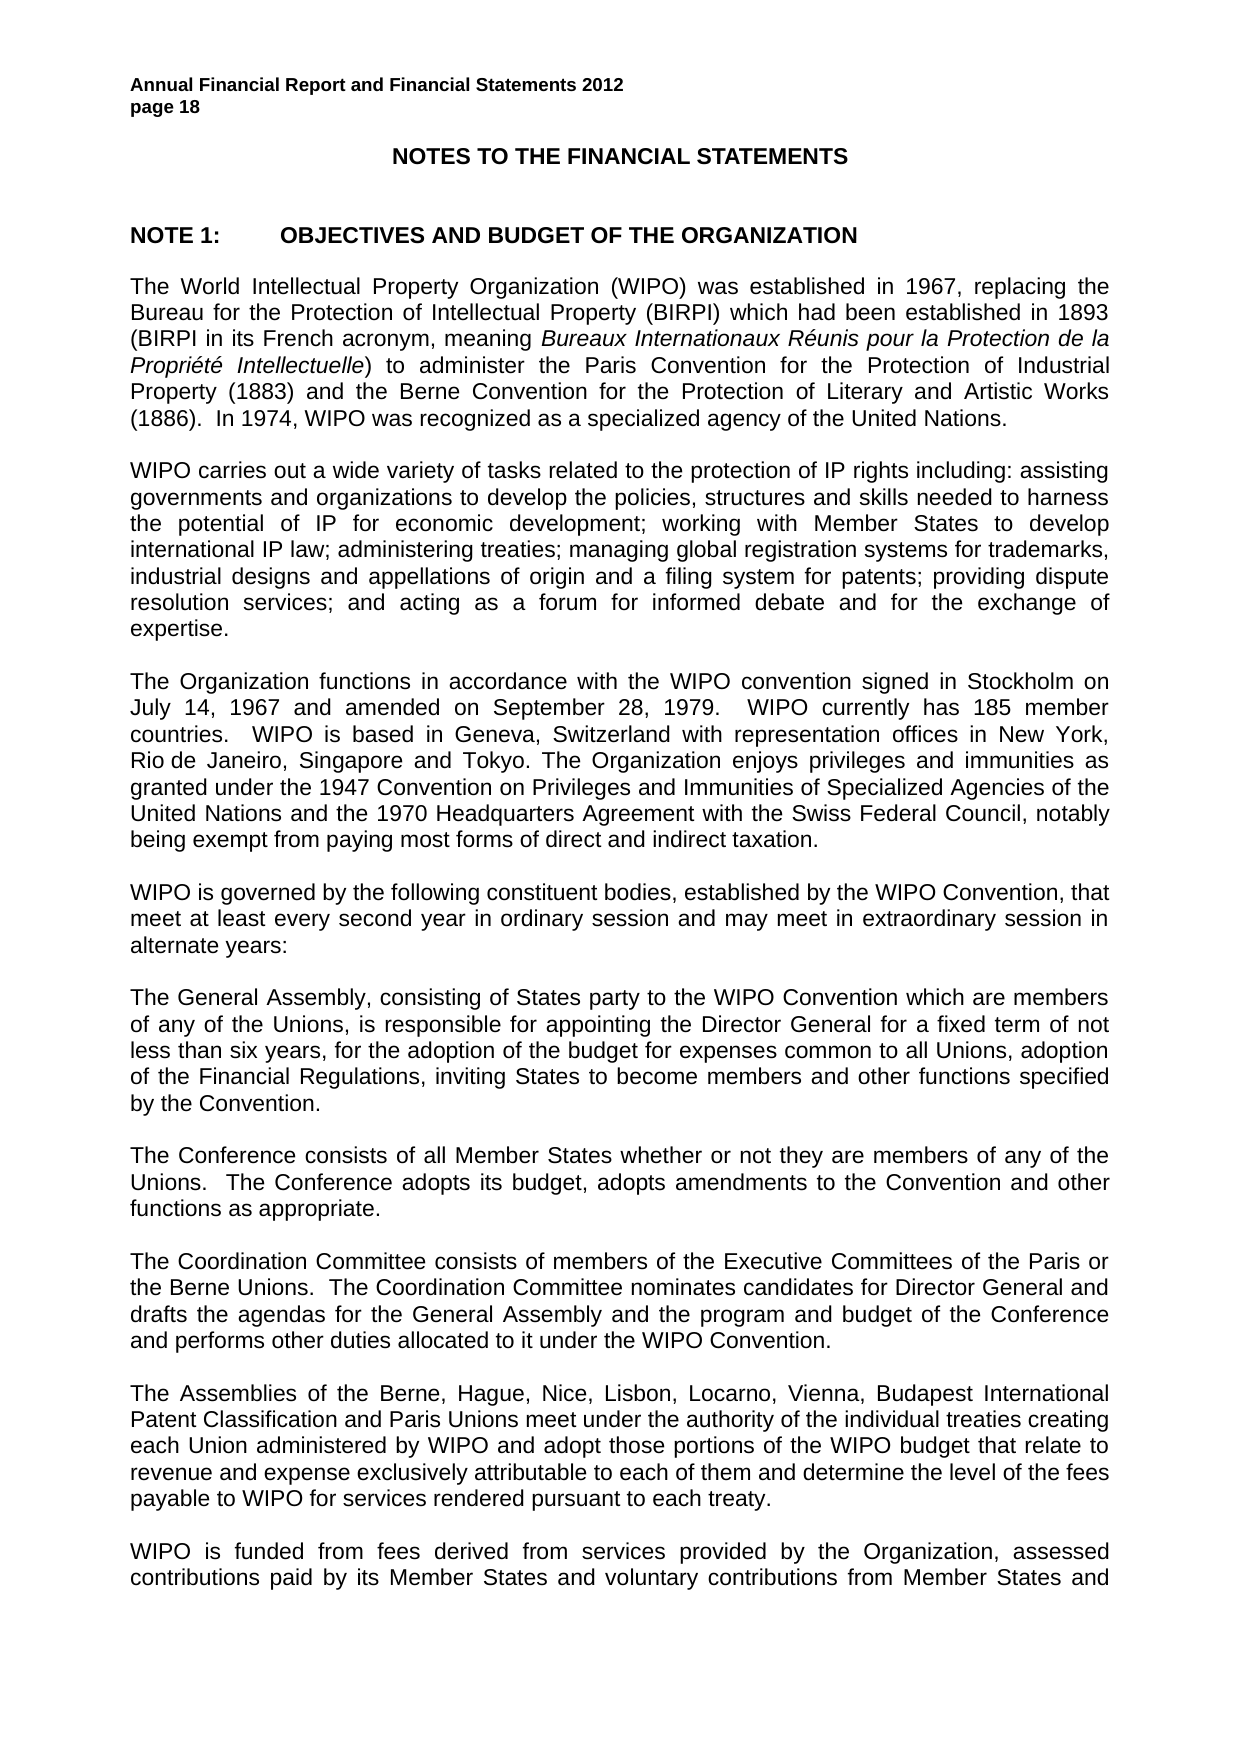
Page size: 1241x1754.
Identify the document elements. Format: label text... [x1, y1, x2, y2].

text NOTES TO THE FINANCIAL STATEMENTS [130, 143, 1110, 170]
text The General Assembly, consisting of States party to the WIPO Convention which are members of any of the Unions, is responsible for appointing the Director General for a fixed term of not less than six years, for the adoption of the budget for expenses common to all Unions, adoption of the Financial Regulations, inviting States to become members and other functions specified by the Convention. [130, 984, 1110, 1116]
text The Organization functions in accordance with the WIPO convention signed in Stockholm on July 14, 1967 and amended on September 28, 1979. WIPO currently has 185 member countries. WIPO is based in Geneva, Switzerland with representation offices in New York, Rio de Janeiro, Singapore and Tokyo. The Organization enjoys privileges and immunities as granted under the 1947 Convention on Privileges and Immunities of Specialized Agencies of the United Nations and the 1970 Headquarters Agreement with the Swiss Federal Council, notably being exempt from paying most forms of direct and indirect taxation. [130, 668, 1110, 852]
text The Assemblies of the Berne, Hague, Nice, Lisbon, Locarno, Vienna, Budapest International Patent Classification and Paris Unions meet under the authority of the individual treaties creating each Union administered by WIPO and adopt those portions of the WIPO budget that relate to revenue and expense exclusively attributable to each of them and determine the level of the fees payable to WIPO for services rendered pursuant to each treaty. [130, 1379, 1110, 1511]
text The Conference consists of all Member States whether or not they are members of any of the Unions. The Conference adopts its budget, adopts amendments to the Convention and other functions as appropriate. [130, 1142, 1110, 1221]
text NOTE 1: OBJECTIVES AND BUDGET OF THE ORGANIZATION [130, 222, 1110, 249]
text The Coordination Committee consists of members of the Executive Committees of the Paris or the Berne Unions. The Coordination Committee nominates candidates for Director General and drafts the agendas for the General Assembly and the program and budget of the Conference and performs other duties allocated to it under the WIPO Convention. [130, 1248, 1110, 1353]
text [130, 1538, 1110, 1590]
text The World Intellectual Property Organization (WIPO) was established in 1967, replacing the Bureau for the Protection of Intellectual Property (BIRPI) which had been established in 1893 (BIRPI in its French acronym, meaning Bureaux Internationaux Réunis pour la Protection de la Propriété Intellectuelle) to administer the Paris Convention for the Protection of Industrial Property (1883) and the Berne Convention for the Protection of Literary and Artistic Works (1886). In 1974, WIPO was recognized as a specialized agency of the United Nations. [130, 273, 1110, 431]
text WIPO is governed by the following constituent bodies, established by the WIPO Convention, that meet at least every second year in ordinary session and may meet in extraordinary session in alternate years: [130, 879, 1110, 958]
text WIPO carries out a wide variety of tasks related to the protection of IP rights including: assisting governments and organizations to develop the policies, structures and skills needed to harness the potential of IP for economic development; working with Member States to develop international IP law; administering treaties; managing global registration systems for trademarks, industrial designs and appellations of origin and a filing system for patents; providing dispute resolution services; and acting as a forum for informed debate and for the exchange of expertise. [130, 457, 1110, 642]
